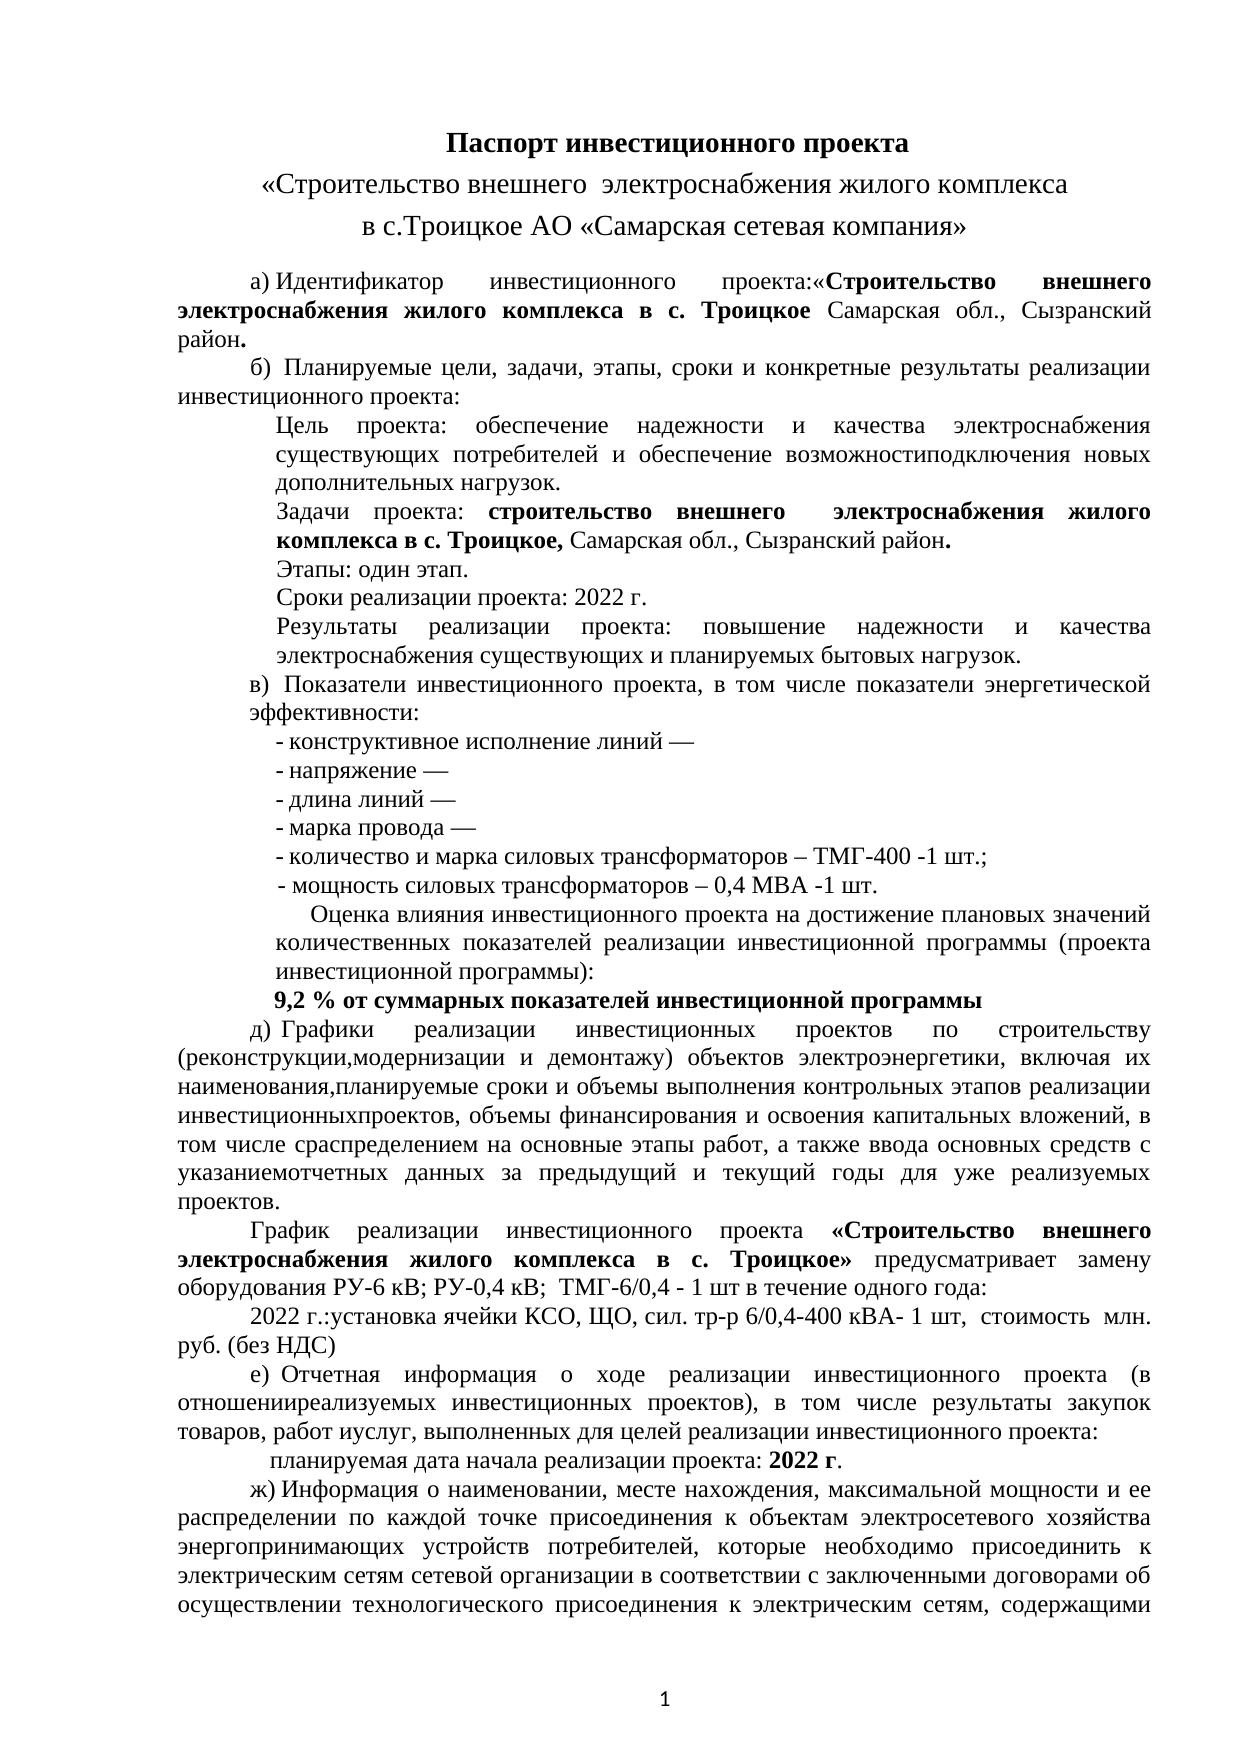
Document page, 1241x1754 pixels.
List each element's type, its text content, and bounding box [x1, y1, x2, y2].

text планируемая дата начала реализации проекта: 2022 г. [269, 1445, 1152, 1474]
text Цель проекта: обеспечение надежности и качества электроснабжения существующих потребителей и обеспечение возможностиподключения новых дополнительных нагрузок. [275, 410, 1152, 496]
text Паспорт инвестиционного проекта [446, 126, 1152, 159]
text «Строительство внешнего электроснабжения жилого комплекса [177, 167, 1152, 200]
list конструктивное исполнение линий — [275, 726, 1152, 755]
text - мощность силовых трансформаторов – 0,4 МВА -1 шт. [177, 870, 1152, 899]
text 2022 г.:установка ячейки КСО, ЩО, сил. тр-р 6/0,4-400 кВА- 1 шт, стоимость млн. руб. (без НДС) [177, 1301, 1152, 1359]
text в) Показатели инвестиционного проекта, в том числе показатели энергетической эффективности: [249, 669, 1152, 726]
list напряжение — [275, 755, 1152, 784]
text График реализации инвестиционного проекта «Строительство внешнего электроснабжения жилого комплекса в с. Троицкое» предусматривает замену оборудования РУ-6 кВ; РУ-0,4 кВ; ТМГ-6/0,4 - 1 шт в течение одного года: [177, 1215, 1152, 1301]
text а) Идентификатор инвестиционного проекта:«Строительство внешнего электроснабжения жилого комплекса в с. Троицкое Самарская обл., Сызранский район. [177, 266, 1152, 352]
text в с.Троицкое АО «Самарская сетевая компания» [177, 208, 1152, 241]
text б) Планируемые цели, задачи, этапы, сроки и конкретные результаты реализации инвестиционного проекта: [177, 352, 1152, 410]
text Сроки реализации проекта: 2022 г. [276, 582, 1152, 611]
list количество и марка силовых трансформаторов – ТМГ-400 -1 шт.; [275, 841, 1152, 870]
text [177, 1474, 1152, 1617]
text Оценка влияния инвестиционного проекта на достижение плановых значений количественных показателей реализации инвестиционной программы (проекта инвестиционной программы): [275, 899, 1152, 985]
text Задачи проекта: строительство внешнего электроснабжения жилого комплекса в с. Троицкое, Самарская обл., Сызранский район. [276, 496, 1152, 554]
text е) Отчетная информация о ходе реализации инвестиционного проекта (в отношенииреализуемых инвестиционных проектов), в том числе результаты закупок товаров, работ иуслуг, выполненных для целей реализации инвестиционного проекта: [177, 1359, 1152, 1445]
text д) Графики реализации инвестиционных проектов по строительству (реконструкции,модернизации и демонтажу) объектов электроэнергетики, включая их наименования,планируемые сроки и объемы выполнения контрольных этапов реализации инвестиционныхпроектов, объемы финансирования и освоения капитальных вложений, в том числе сраспределением на основные этапы работ, а также ввода основных средств с указаниемотчетных данных за предыдущий и текущий годы для уже реализуемых проектов. [177, 1014, 1152, 1215]
text Результаты реализации проекта: повышение надежности и качества электроснабжения существующих и планируемых бытовых нагрузок. [276, 611, 1152, 669]
list марка провода — [275, 812, 1152, 841]
text Этапы: один этап. [276, 554, 960, 582]
text 9,2 % от суммарных показателей инвестиционной программы [274, 985, 1152, 1014]
list длина линий — [275, 784, 1152, 812]
